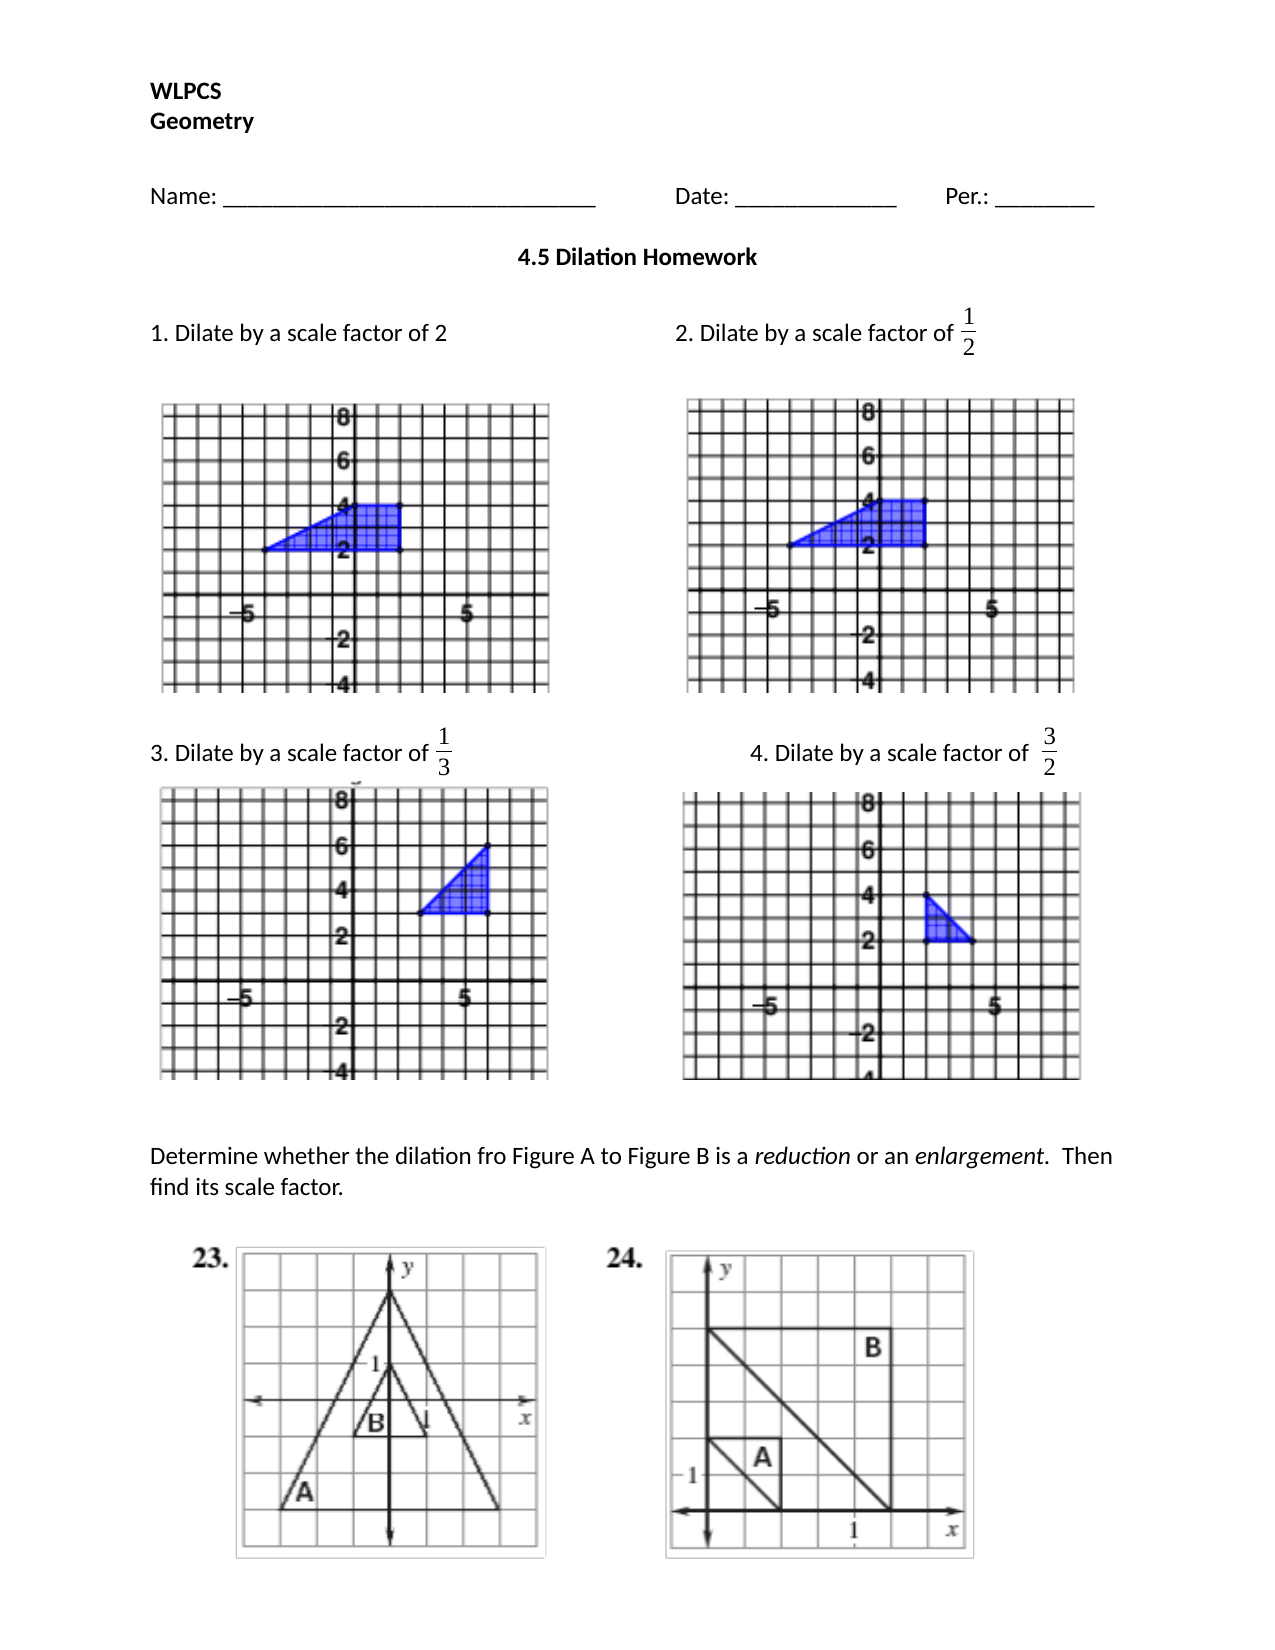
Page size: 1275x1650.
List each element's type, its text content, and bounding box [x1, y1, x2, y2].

text 1. Dilate by a scale factor of 2 2. Dilate by a scale factor of [150, 303, 1125, 362]
text Name: ______________________________ Date: _____________ Per.: ________ [150, 181, 1125, 211]
text 4.5 Dilation Homework [150, 242, 1125, 272]
text Determine whether the dilation fro Figure A to Figure B is a reduction or an enlargement. Then find its scale factor. [150, 1141, 1125, 1202]
text 3. Dilate by a scale factor of 4. Dilate by a scale factor of [150, 723, 1125, 782]
